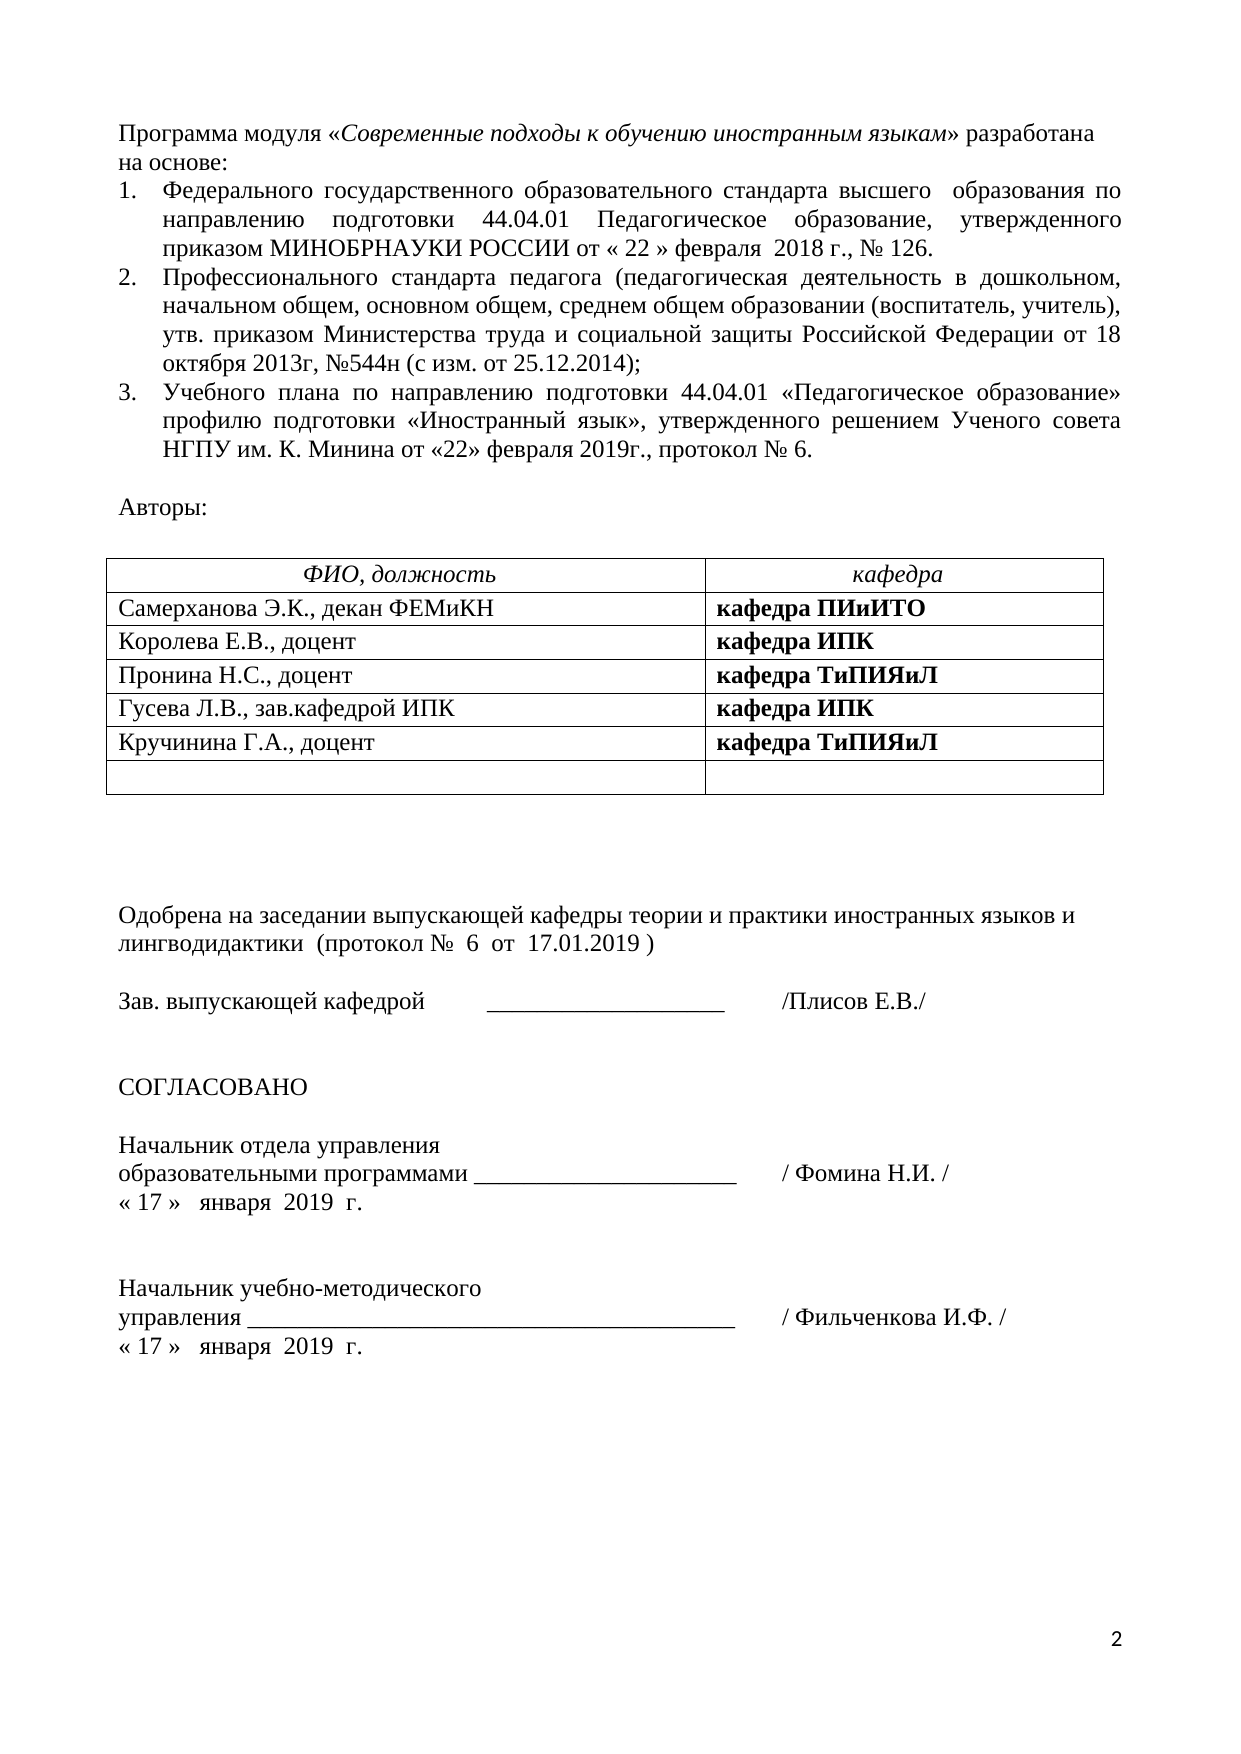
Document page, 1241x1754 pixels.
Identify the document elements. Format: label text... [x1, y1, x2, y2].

text управления _______________________________________ / Фильченкова И.Ф. / [118, 1302, 1122, 1331]
table_cell Гусева Л.В., зав.кафедрой ИПК [107, 694, 705, 726]
text образовательными программами _____________________ / Фомина Н.И. / [118, 1158, 1122, 1187]
text Начальник учебно-методического [118, 1273, 1122, 1302]
text Авторы: [118, 492, 1122, 521]
text « 17 » января 2019 г. [118, 1187, 1122, 1216]
text СОГЛАСОВАНО [118, 1072, 1122, 1101]
list Профессионального стандарта педагога (педагогическая деятельность в дошкольном, начальном общем, основном общем, среднем общем образовании (воспитатель, учитель), утв. приказом Министерства труда и социальной защиты Российской Федерации от 18 октября 2013г, №544н (с изм. от 25.12.2014); [118, 262, 1122, 377]
text « 17 » января 2019 г. [118, 1331, 1122, 1360]
text Одобрена на заседании выпускающей кафедры теории и практики иностранных языков и лингводидактики (протокол № 6 от 17.01.2019 ) [118, 900, 1122, 957]
table_cell кафедра ТиПИЯиЛ [706, 660, 1103, 692]
text Зав. выпускающей кафедрой ___________________ /Плисов Е.В./ [118, 986, 1122, 1015]
text Программа модуля «Современные подходы к обучению иностранным языкам» разработана на основе: [118, 118, 1122, 176]
table_header ФИО, должность [107, 559, 705, 592]
table_cell Пронина Н.С., доцент [107, 660, 705, 692]
list Учебного плана по направлению подготовки 44.04.01 «Педагогическое образование» профилю подготовки «Иностранный язык», утвержденного решением Ученого совета НГПУ им. К. Минина от «22» февраля 2019г., протокол № 6. [118, 377, 1122, 463]
list Федерального государственного образовательного стандарта высшего образования по направлению подготовки 44.04.01 Педагогическое образование, утвержденного приказом МИНОБРНАУКИ РОССИИ от « 22 » февраля 2018 г., № 126. [118, 176, 1122, 262]
table_cell Самерханова Э.К., декан ФЕМиКН [107, 593, 705, 625]
table_cell Кручинина Г.А., доцент [107, 727, 705, 760]
table_cell кафедра ПИиИТО [706, 593, 1103, 625]
table_cell Королева Е.В., доцент [107, 626, 705, 659]
table_cell [107, 761, 705, 794]
table_cell кафедра ТиПИЯиЛ [706, 727, 1103, 760]
table_cell кафедра ИПК [706, 694, 1103, 726]
table_cell кафедра ИПК [706, 626, 1103, 659]
text Начальник отдела управления [118, 1130, 1122, 1158]
table_header кафедра [706, 559, 1103, 592]
table_cell [706, 761, 1103, 794]
